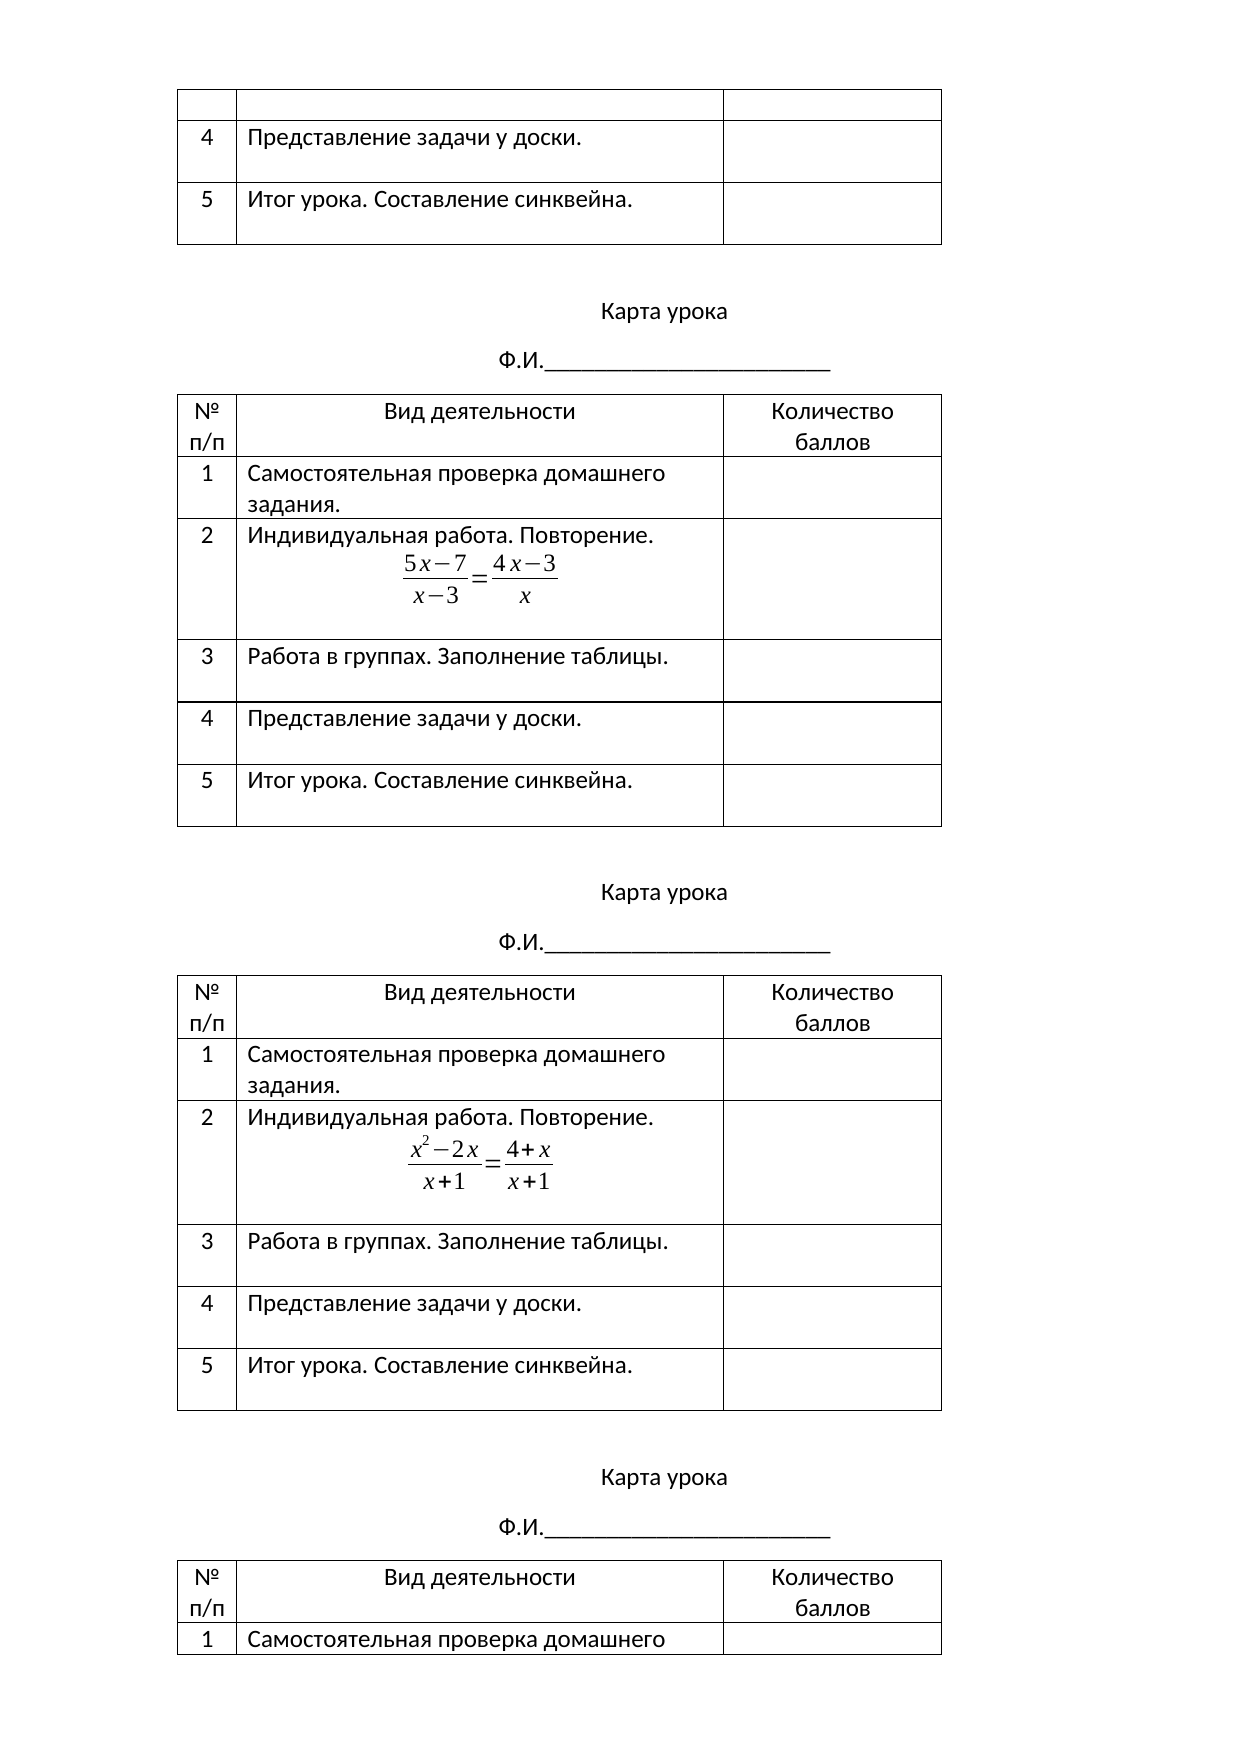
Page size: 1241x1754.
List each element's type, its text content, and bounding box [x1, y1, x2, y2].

table_cell 5 [178, 1349, 236, 1410]
text Ф.И._______________________ [177, 1511, 1152, 1541]
table_cell 1 [178, 1623, 236, 1654]
table_header Количество баллов [724, 1561, 941, 1622]
table_cell 3 [178, 640, 236, 701]
table_header Количество баллов [724, 395, 941, 456]
text Ф.И._______________________ [177, 344, 1152, 375]
table_cell [724, 121, 941, 182]
table_cell [724, 1101, 941, 1224]
table_cell [724, 457, 941, 518]
table_cell Итог урока. Составление синквейна. [237, 183, 723, 244]
table_cell Представление задачи у доски. [237, 703, 723, 763]
table_cell [724, 183, 941, 244]
table_cell [724, 1225, 941, 1286]
table_cell Индивидуальная работа. Повторение. [237, 519, 723, 639]
table_cell Работа в группах. Заполнение таблицы. [237, 640, 723, 701]
table_cell 5 [178, 183, 236, 244]
table_cell Итог урока. Составление синквейна. [237, 1349, 723, 1410]
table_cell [237, 457, 723, 518]
table_header № п/п [178, 976, 236, 1037]
table_cell [724, 640, 941, 701]
table_cell 4 [178, 121, 236, 182]
table_cell Работа в группах. Заполнение таблицы. [237, 1225, 723, 1286]
text Карта урока [177, 295, 1152, 326]
table_header Количество баллов [724, 976, 941, 1037]
table_cell [724, 703, 941, 763]
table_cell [237, 90, 723, 120]
table_cell 2 [178, 1101, 236, 1224]
table_cell [724, 519, 941, 639]
table_header Вид деятельности [237, 976, 723, 1037]
table_cell 1 [178, 1039, 236, 1099]
table_cell [724, 1349, 941, 1410]
table_cell Представление задачи у доски. [237, 121, 723, 182]
table_cell 5 [178, 765, 236, 826]
table_header Вид деятельности [237, 1561, 723, 1622]
table_cell Самостоятельная проверка домашнего задания. [237, 1039, 723, 1099]
table_cell Итог урока. Составление синквейна. [237, 765, 723, 826]
text Карта урока [177, 1461, 1152, 1492]
table_cell 3 [178, 90, 236, 120]
table_cell 2 [178, 519, 236, 639]
table_header Вид деятельности [237, 395, 723, 456]
table_cell 1 [178, 457, 236, 518]
table_cell [724, 1623, 941, 1654]
table_header № п/п [178, 1561, 236, 1622]
table_cell [724, 90, 941, 120]
text Ф.И._______________________ [177, 926, 1152, 956]
table_header № п/п [178, 395, 236, 456]
table_cell [724, 765, 941, 826]
table_cell [724, 1287, 941, 1348]
table_cell 4 [178, 1287, 236, 1348]
text Карта урока [177, 876, 1152, 907]
table_cell 3 [178, 1225, 236, 1286]
table_cell Индивидуальная работа. Повторение. [237, 1101, 723, 1224]
table_cell Представление задачи у доски. [237, 1287, 723, 1348]
table_cell [724, 1039, 941, 1099]
table_cell 4 [178, 703, 236, 763]
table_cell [237, 1623, 723, 1654]
